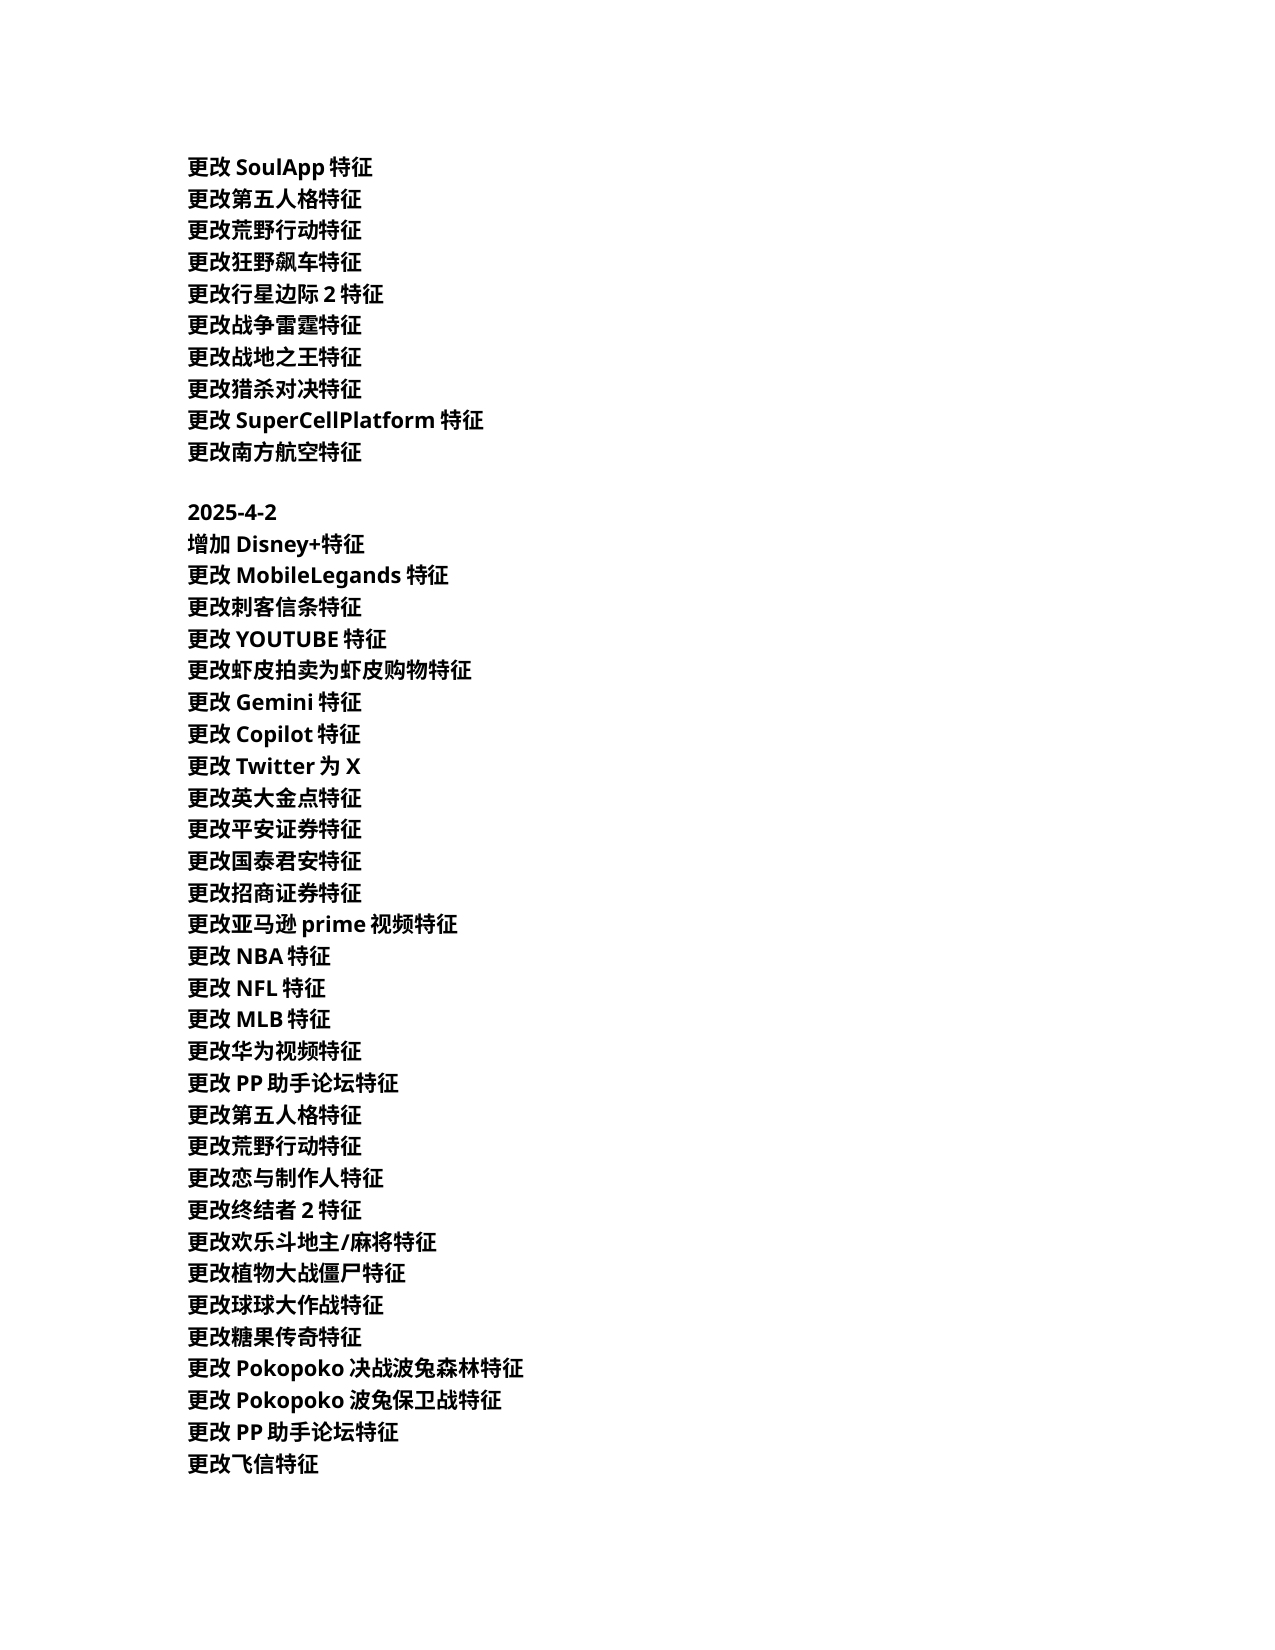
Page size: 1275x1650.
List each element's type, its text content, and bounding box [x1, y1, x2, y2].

text 更改第五人格特征 [187, 1098, 1087, 1129]
text 更改行星边际2特征 [187, 277, 1087, 308]
text 更改MobileLegands特征 [187, 558, 1087, 590]
text 更改刺客信条特征 [187, 590, 1087, 622]
text 更改SoulApp特征 [187, 150, 1087, 182]
text 更改虾皮拍卖为虾皮购物特征 [187, 653, 1087, 685]
text 更改华为视频特征 [187, 1034, 1087, 1066]
text 更改NFL特征 [187, 971, 1087, 1002]
text 更改球球大作战特征 [187, 1288, 1087, 1319]
text 更改糖果传奇特征 [187, 1319, 1087, 1351]
text 更改Gemini特征 [187, 685, 1087, 717]
text 更改招商证券特征 [187, 876, 1087, 907]
text 更改国泰君安特征 [187, 844, 1087, 876]
text 更改恋与制作人特征 [187, 1161, 1087, 1193]
text 更改PP助手论坛特征 [187, 1066, 1087, 1098]
text 更改英大金点特征 [187, 781, 1087, 812]
text 更改Copilot特征 [187, 717, 1087, 749]
text 2025-4-2 [187, 497, 1087, 527]
text 更改亚马逊prime视频特征 [187, 907, 1087, 939]
text 更改荒野行动特征 [187, 213, 1087, 245]
text 更改终结者2特征 [187, 1193, 1087, 1224]
text 更改Pokopoko波兔保卫战特征 [187, 1383, 1087, 1415]
text 更改Twitter为X [187, 749, 1087, 781]
text 更改YOUTUBE特征 [187, 622, 1087, 653]
text 更改NBA特征 [187, 939, 1087, 971]
text 更改战争雷霆特征 [187, 308, 1087, 340]
text 更改欢乐斗地主/麻将特征 [187, 1224, 1087, 1256]
text 更改飞信特征 [187, 1447, 1087, 1478]
text 更改第五人格特征 [187, 182, 1087, 213]
text 更改南方航空特征 [187, 435, 1087, 467]
text 更改MLB特征 [187, 1002, 1087, 1034]
text 更改荒野行动特征 [187, 1129, 1087, 1161]
text 更改平安证券特征 [187, 812, 1087, 844]
text 更改狂野飙车特征 [187, 245, 1087, 277]
text 更改Pokopoko决战波兔森林特征 [187, 1351, 1087, 1383]
text 更改猎杀对决特征 [187, 372, 1087, 403]
text 更改SuperCellPlatform特征 [187, 403, 1087, 435]
text 更改植物大战僵尸特征 [187, 1256, 1087, 1288]
text 更改PP助手论坛特征 [187, 1415, 1087, 1447]
text 增加Disney+特征 [187, 527, 1087, 558]
text 更改战地之王特征 [187, 340, 1087, 372]
